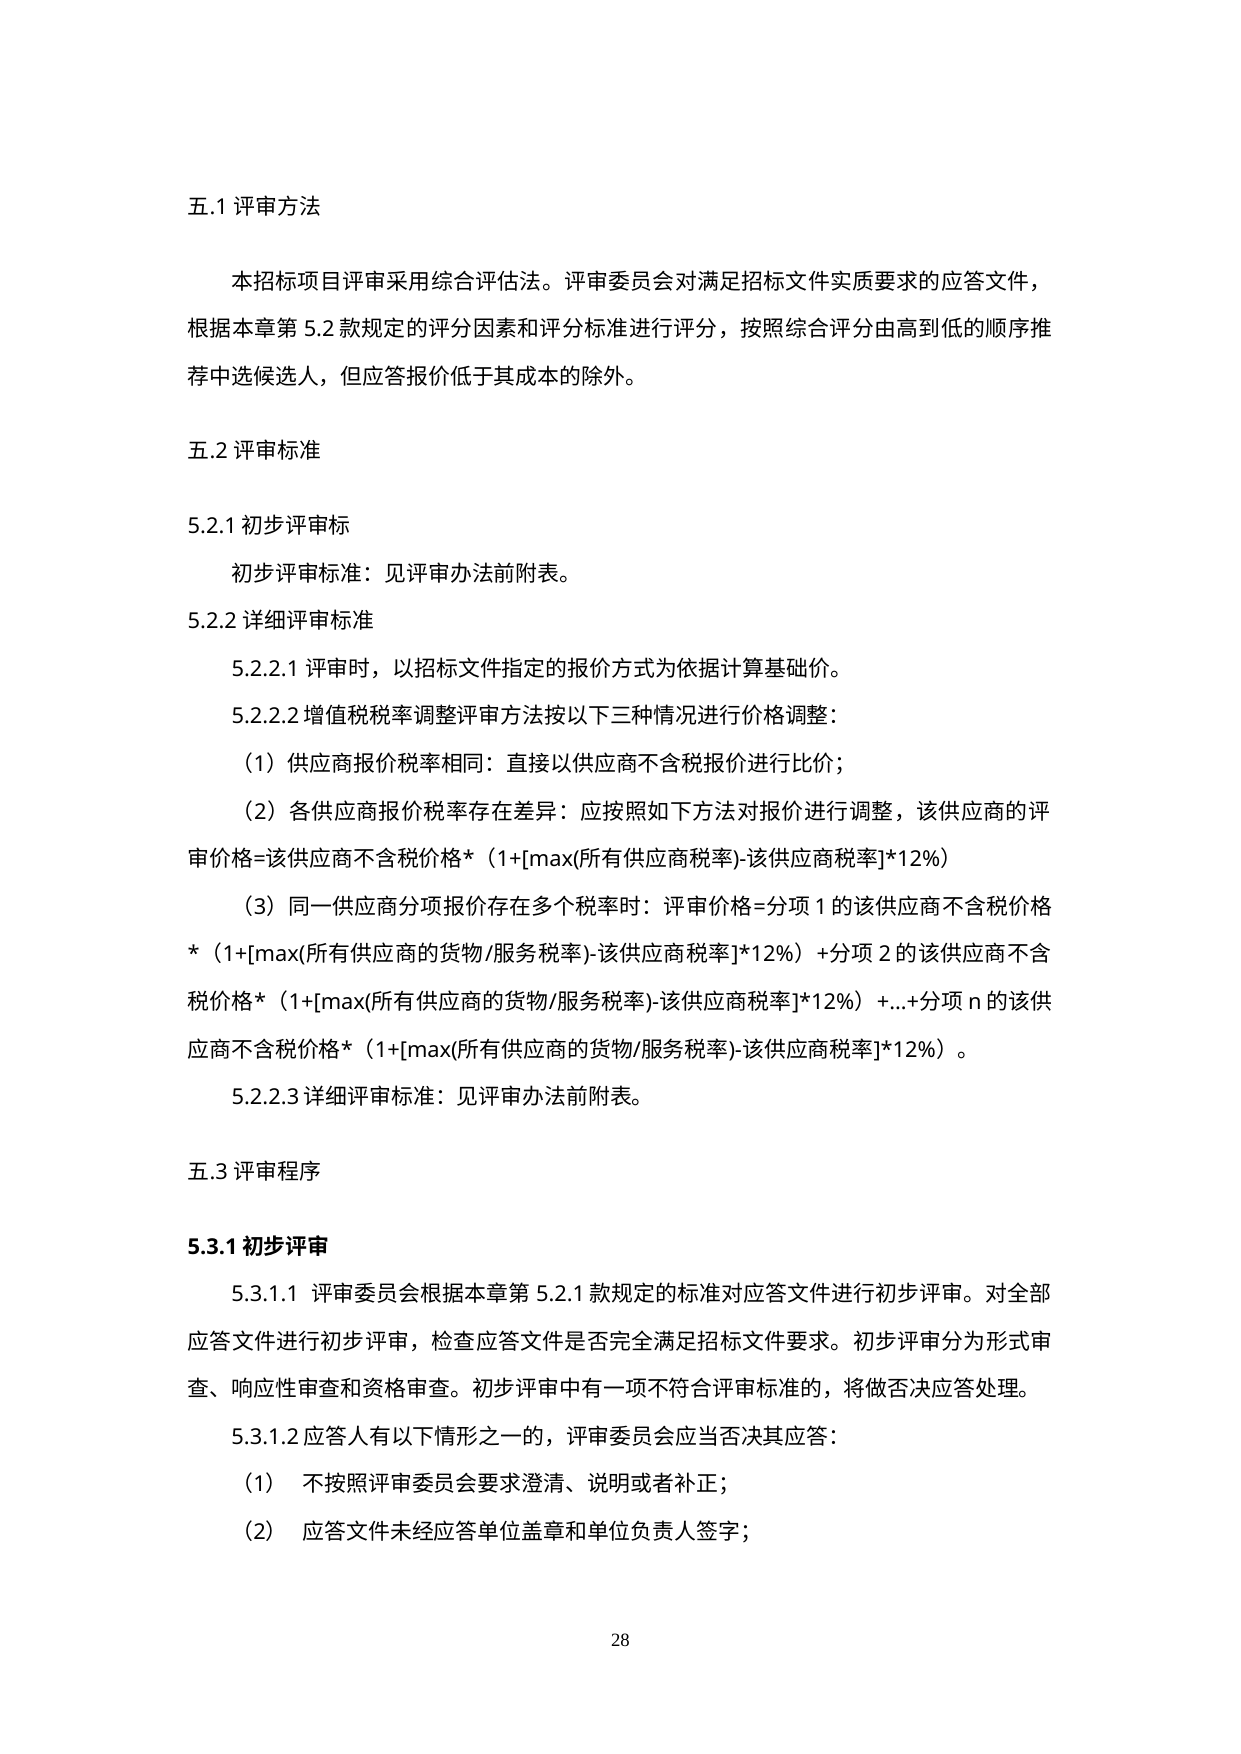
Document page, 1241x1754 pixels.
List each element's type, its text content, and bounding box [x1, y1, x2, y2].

text 初步评审标准：见评审办法前附表。 [187, 556, 1053, 587]
subtitle 评审标准 [187, 433, 1053, 465]
list （1）供应商报价税率相同：直接以供应商不含税报价进行比价； [187, 746, 1053, 778]
text 本招标项目评审采用综合评估法。评审委员会对满足招标文件实质要求的应答文件，根据本章第5.2款规定的评分因素和评分标准进行评分，按照综合评分由高到低的顺序推荐中选候选人，但应答报价低于其成本的除外。 [187, 264, 1053, 391]
list 不按照评审委员会要求澄清、说明或者补正； [187, 1466, 1053, 1498]
text 5.2.2.3详细评审标准：见评审办法前附表。 [187, 1079, 1053, 1111]
subtitle 评审程序 [187, 1154, 1053, 1186]
subtitle 评审方法 [187, 189, 1053, 221]
text 5.3.1.1 评审委员会根据本章第5.2.1款规定的标准对应答文件进行初步评审。对全部应答文件进行初步评审，检查应答文件是否完全满足招标文件要求。初步评审分为形式审查、响应性审查和资格审查。初步评审中有一项不符合评审标准的，将做否决应答处理。 [187, 1276, 1053, 1403]
list 应答文件未经应答单位盖章和单位负责人签字； [187, 1514, 1053, 1546]
text 5.3.1.2应答人有以下情形之一的，评审委员会应当否决其应答： [187, 1419, 1053, 1451]
text 5.2.2.2增值税税率调整评审方法按以下三种情况进行价格调整： [187, 698, 1053, 730]
list （3）同一供应商分项报价存在多个税率时：评审价格=分项1的该供应商不含税价格*（1+[max(所有供应商的货物/服务税率)-该供应商税率]*12%）+分项2的该供应商不含税价格*（1+[max(所有供应商的货物/服务税率)-该供应商税率]*12%）+…+分项n的该供应商不含税价格*（1+[max(所有供应商的货物/服务税率)-该供应商税率]*12%）。 [187, 889, 1053, 1063]
text 5.2.2 详细评审标准 [187, 603, 1053, 635]
text 5.2.1初步评审标 [187, 508, 1053, 540]
list （2）各供应商报价税率存在差异：应按照如下方法对报价进行调整，该供应商的评审价格=该供应商不含税价格*（1+[max(所有供应商税率)-该供应商税率]*12%） [187, 794, 1053, 873]
text 5.2.2.1 评审时，以招标文件指定的报价方式为依据计算基础价。 [187, 651, 1053, 683]
text 5.3.1初步评审 [187, 1229, 1053, 1260]
